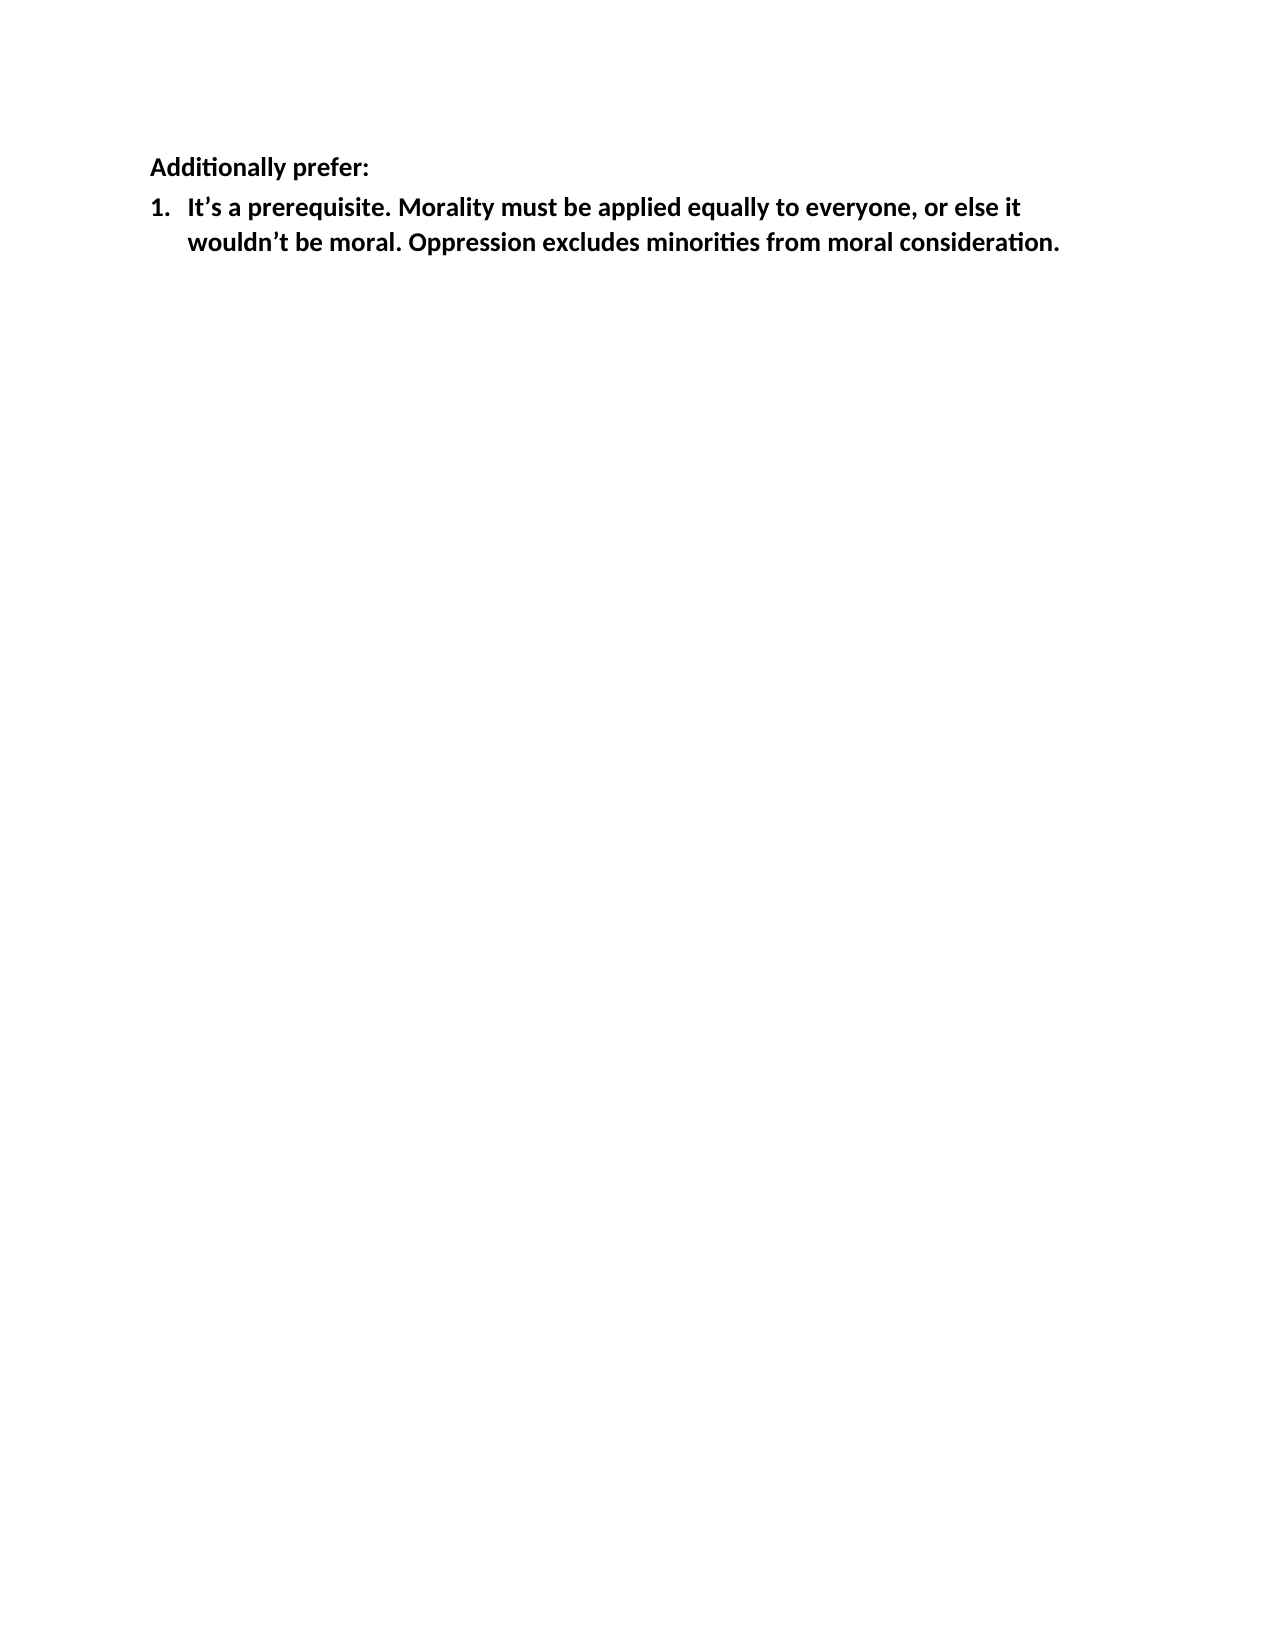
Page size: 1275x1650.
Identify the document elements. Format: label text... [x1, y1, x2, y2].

subtitle It’s a prerequisite. Morality must be applied equally to everyone, or else it wouldn’t be moral. Oppression excludes minorities from moral consideration. [150, 190, 1125, 258]
subtitle Additionally prefer: [150, 150, 1125, 183]
